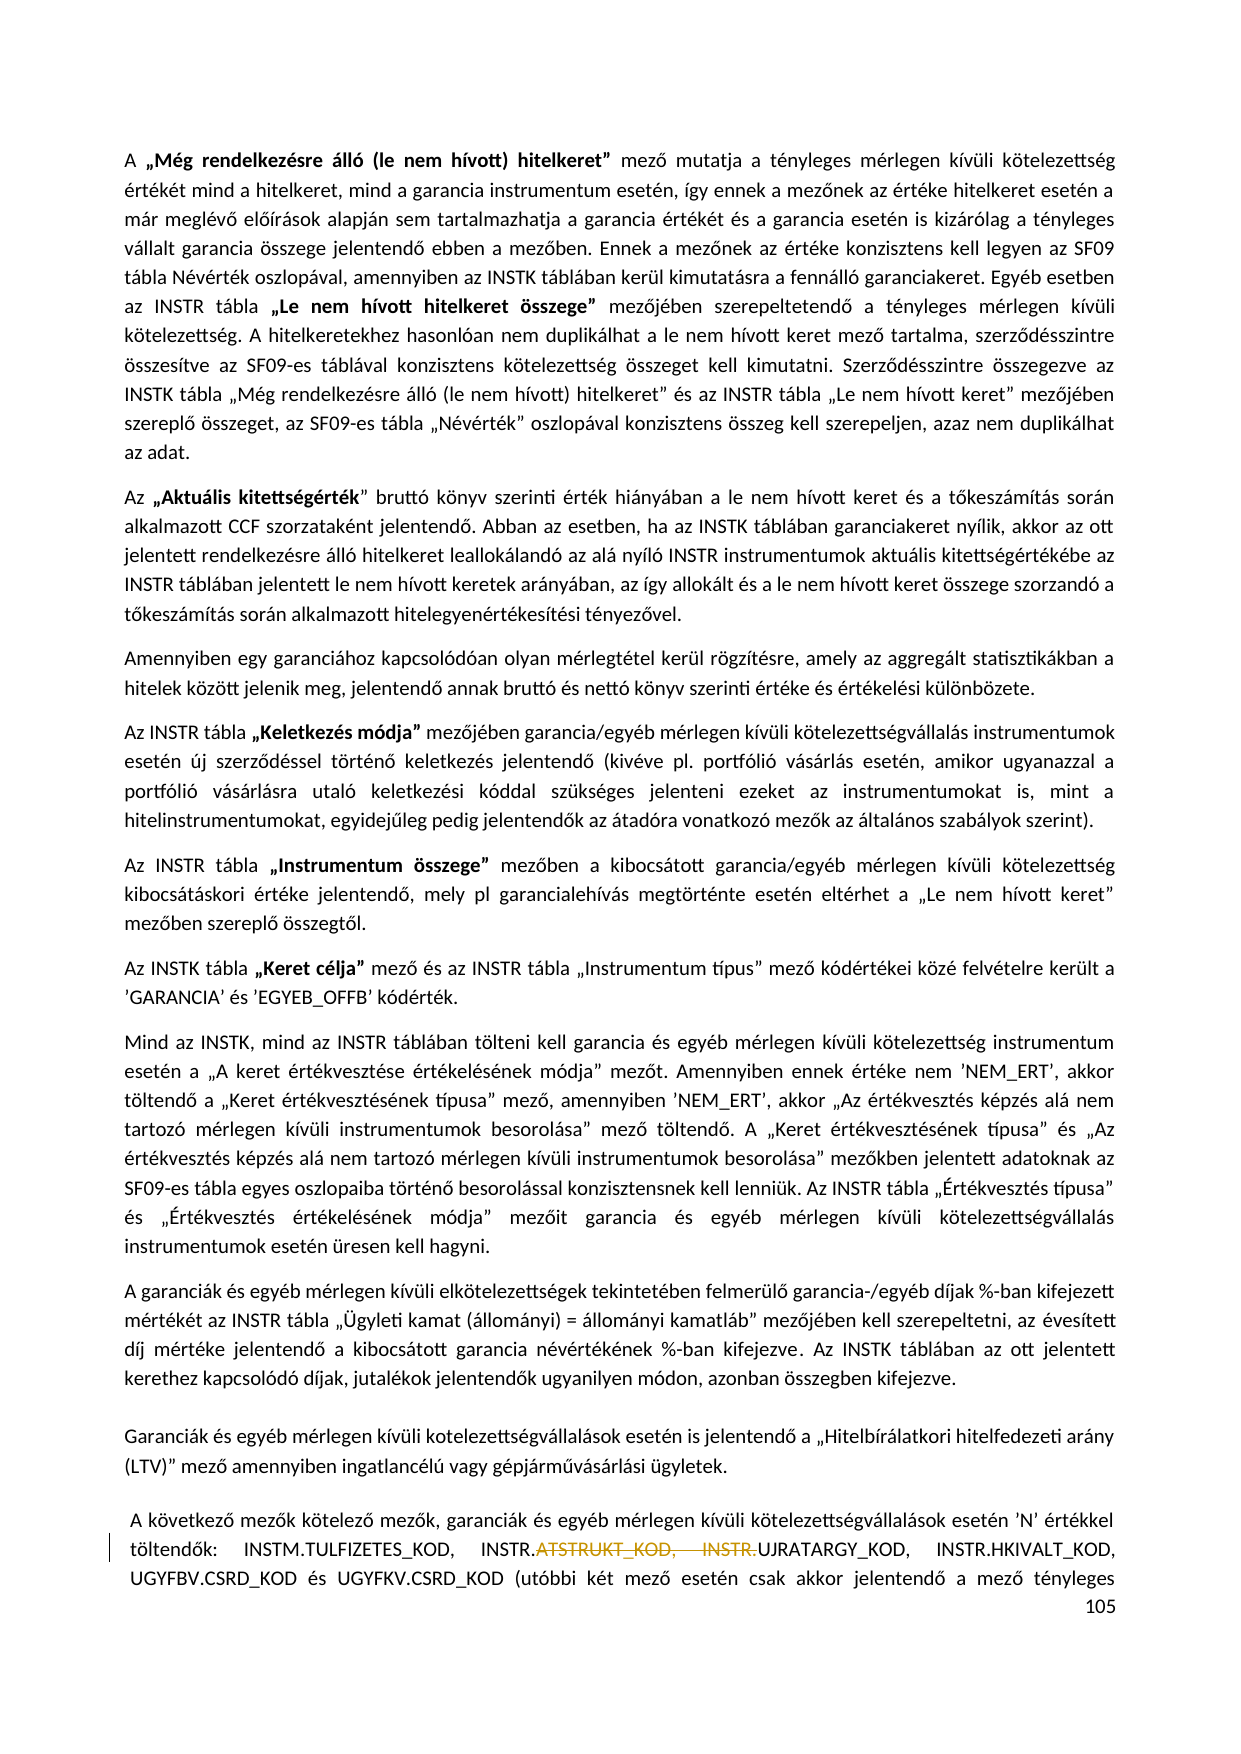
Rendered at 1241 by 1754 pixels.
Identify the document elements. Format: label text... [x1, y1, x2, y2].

text Garanciák és egyéb mérlegen kívüli kotelezettségvállalások esetén is jelentendő a „Hitelbírálatkori hitelfedezeti arány (LTV)” mező amennyiben ingatlancélú vagy gépjárművásárlási ügyletek. [124, 1424, 1116, 1478]
text Amennyiben egy garanciához kapcsolódóan olyan mérlegtétel kerül rögzítésre, amely az aggregált statisztikákban a hitelek között jelenik meg, jelentendő annak bruttó és nettó könyv szerinti értéke és értékelési különbözete. [124, 646, 1116, 700]
text Az INSTR tábla „Keletkezés módja” mezőjében garancia/egyéb mérlegen kívüli kötelezettségvállalás instrumentumok esetén új szerződéssel történő keletkezés jelentendő (kivéve pl. portfólió vásárlás esetén, amikor ugyanazzal a portfólió vásárlásra utaló keletkezési kóddal szükséges jelenteni ezeket az instrumentumokat is, mint a hitelinstrumentumokat, egyidejűleg pedig jelentendők az átadóra vonatkozó mezők az általános szabályok szerint). [124, 719, 1116, 832]
text Az INSTK tábla „Keret célja” mező és az INSTR tábla „Instrumentum típus” mező kódértékei közé felvételre került a ’GARANCIA’ és ’EGYEB_OFFB’ kódérték. [124, 955, 1116, 1009]
text Az INSTR tábla „Instrumentum összege” mezőben a kibocsátott garancia/egyéb mérlegen kívüli kötelezettség kibocsátáskori értéke jelentendő, mely pl garancialehívás megtörténte esetén eltérhet a „Le nem hívott keret” mezőben szereplő összegtől. [124, 852, 1116, 936]
text A „Még rendelkezésre álló (le nem hívott) hitelkeret” mező mutatja a tényleges mérlegen kívüli kötelezettség értékét mind a hitelkeret, mind a garancia instrumentum esetén, így ennek a mezőnek az értéke hitelkeret esetén a már meglévő előírások alapján sem tartalmazhatja a garancia értékét és a garancia esetén is kizárólag a tényleges vállalt garancia összege jelentendő ebben a mezőben. Ennek a mezőnek az értéke konzisztens kell legyen az SF09 tábla Névérték oszlopával, amennyiben az INSTK táblában kerül kimutatásra a fennálló garanciakeret. Egyéb esetben az INSTR tábla „Le nem hívott hitelkeret összege” mezőjében szerepeltetendő a tényleges mérlegen kívüli kötelezettség. A hitelkeretekhez hasonlóan nem duplikálhat a le nem hívott keret mező tartalma, szerződésszintre összesítve az SF09-es táblával konzisztens kötelezettség összeget kell kimutatni. Szerződésszintre összegezve az INSTK tábla „Még rendelkezésre álló (le nem hívott) hitelkeret” és az INSTR tábla „Le nem hívott keret” mezőjében szereplő összeget, az SF09-es tábla „Névérték” oszlopával konzisztens összeg kell szerepeljen, azaz nem duplikálhat az adat. [124, 148, 1116, 465]
text A garanciák és egyéb mérlegen kívüli elkötelezettségek tekintetében felmerülő garancia-/egyéb díjak %-ban kifejezett mértékét az INSTR tábla „Ügyleti kamat (állományi) = állományi kamatláb” mezőjében kell szerepeltetni, az évesített díj mértéke jelentendő a kibocsátott garancia névértékének %-ban kifejezve. Az INSTK táblában az ott jelentett kerethez kapcsolódó díjak, jutalékok jelentendők ugyanilyen módon, azonban összegben kifejezve. [124, 1278, 1116, 1391]
text Mind az INSTK, mind az INSTR táblában tölteni kell garancia és egyéb mérlegen kívüli kötelezettség instrumentum esetén a „A keret értékvesztése értékelésének módja” mezőt. Amennyiben ennek értéke nem ’NEM_ERT’, akkor töltendő a „Keret értékvesztésének típusa” mező, amennyiben ’NEM_ERT’, akkor „Az értékvesztés képzés alá nem tartozó mérlegen kívüli instrumentumok besorolása” mező töltendő. A „Keret értékvesztésének típusa” és „Az értékvesztés képzés alá nem tartozó mérlegen kívüli instrumentumok besorolása” mezőkben jelentett adatoknak az SF09-es tábla egyes oszlopaiba történő besorolással konzisztensnek kell lenniük. Az INSTR tábla „Értékvesztés típusa” és „Értékvesztés értékelésének módja” mezőit garancia és egyéb mérlegen kívüli kötelezettségvállalás instrumentumok esetén üresen kell hagyni. [124, 1029, 1116, 1258]
text Az „Aktuális kitettségérték” bruttó könyv szerinti érték hiányában a le nem hívott keret és a tőkeszámítás során alkalmazott CCF szorzataként jelentendő. Abban az esetben, ha az INSTK táblában garanciakeret nyílik, akkor az ott jelentett rendelkezésre álló hitelkeret leallokálandó az alá nyíló INSTR instrumentumok aktuális kitettségértékébe az INSTR táblában jelentett le nem hívott keretek arányában, az így allokált és a le nem hívott keret összege szorzandó a tőkeszámítás során alkalmazott hitelegyenértékesítési tényezővel. [124, 484, 1116, 626]
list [130, 1507, 1116, 1591]
